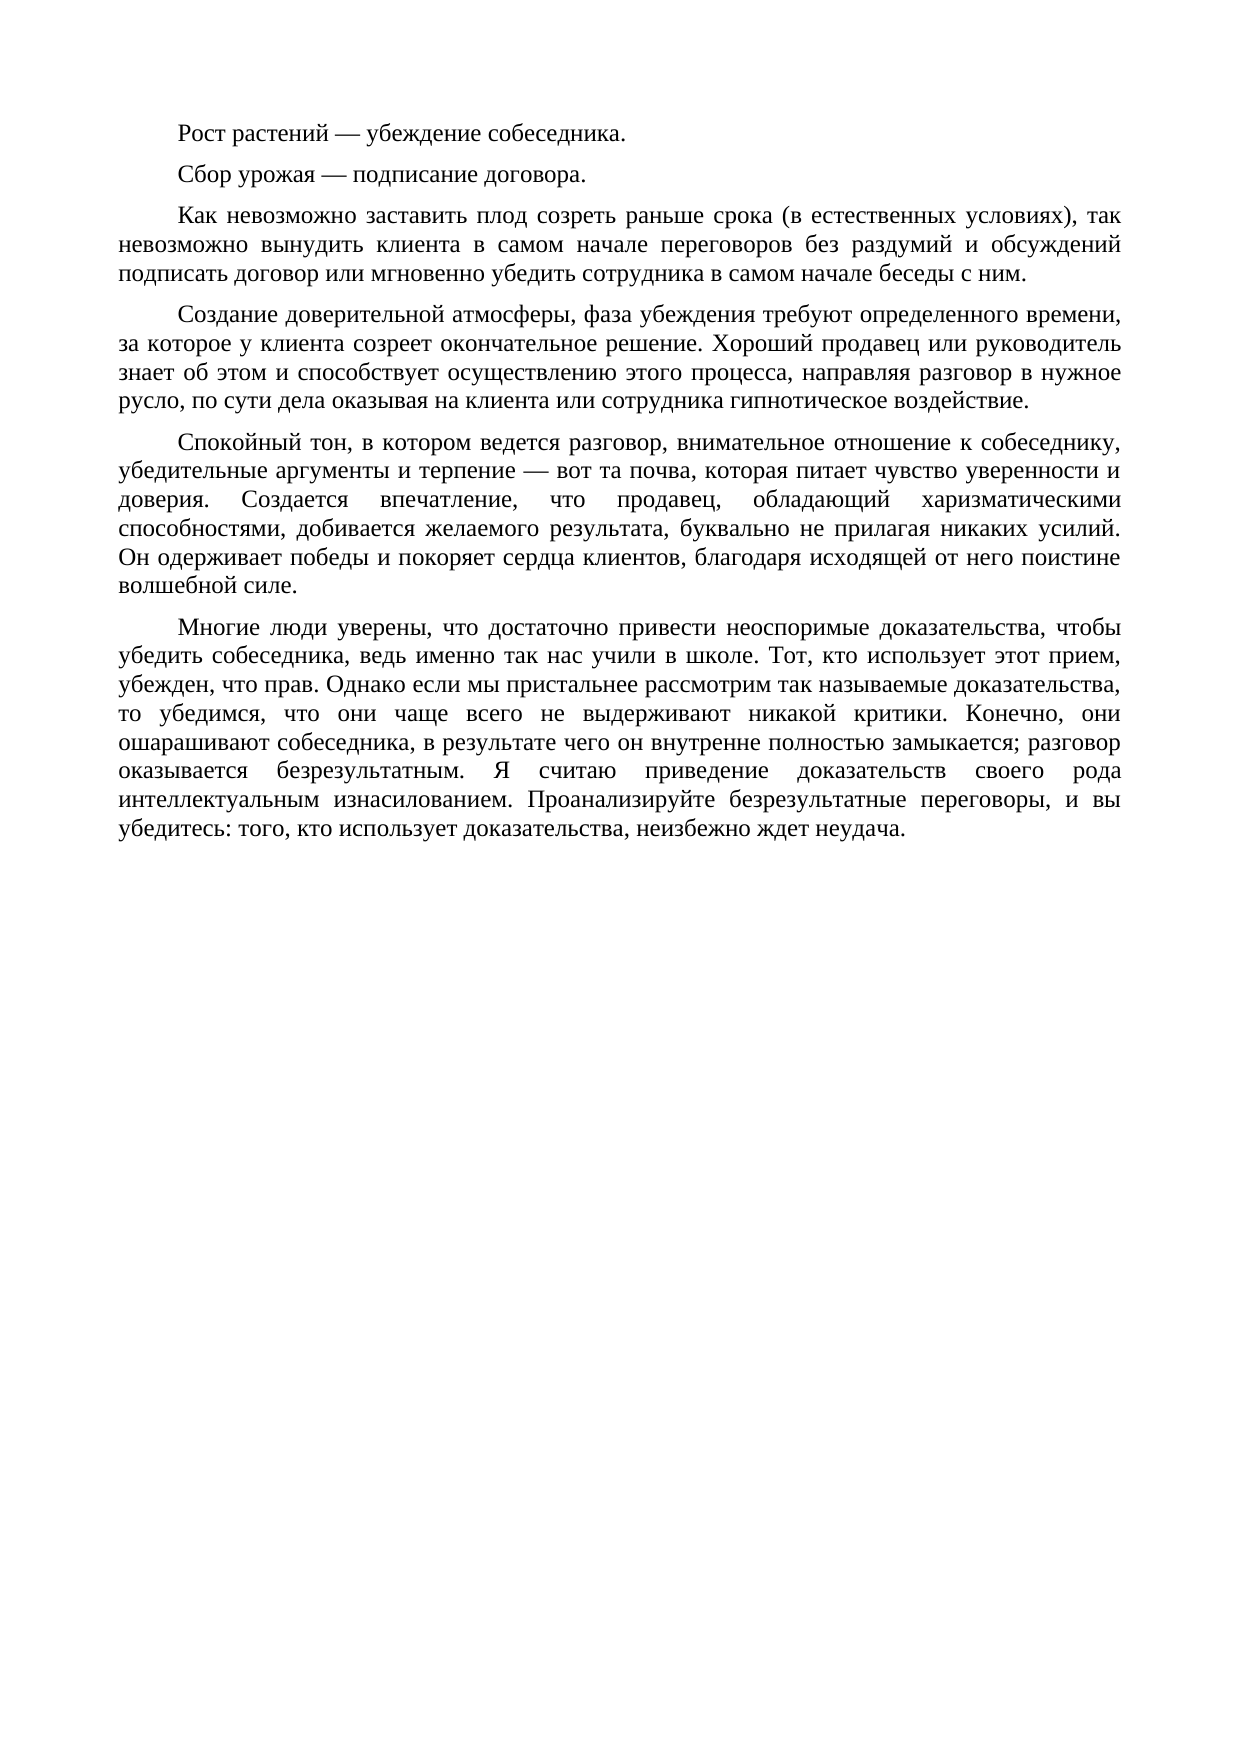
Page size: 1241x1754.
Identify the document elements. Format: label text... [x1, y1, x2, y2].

text Спокойный тон, в котором ведется разговор, внимательное отношение к собеседнику, убедительные аргументы и терпение — вот та почва, которая питает чувство уверенности и доверия. Создается впечатление, что продавец, обладающий харизматическими способностями, добивается желаемого результата, буквально не прилагая никаких усилий. Он одерживает победы и покоряет сердца клиентов, благодаря исходящей от него поистине волшебной силе. [118, 427, 1122, 599]
text Сбор урожая — подписание договора. [118, 159, 1122, 188]
text Рост растений — убеждение собеседника. [118, 118, 1122, 147]
text Создание доверительной атмосферы, фаза убеждения требуют определенного времени, за которое у клиента созреет окончательное решение. Хороший продавец или руководитель знает об этом и способствует осуществлению этого процесса, направляя разговор в нужное русло, по сути дела оказывая на клиента или сотрудника гипнотическое воздействие. [118, 299, 1122, 414]
text Многие люди уверены, что достаточно привести неоспоримые доказательства, чтобы убедить собеседника, ведь именно так нас учили в школе. Тот, кто использует этот прием, убежден, что прав. Однако если мы пристальнее рассмотрим так называемые доказательства, то убедимся, что они чаще всего не выдерживают никакой критики. Конечно, они ошарашивают собеседника, в результате чего он внутренне полностью замыкается; разговор оказывается безрезультатным. Я считаю приведение доказательств своего рода интеллектуальным изнасилованием. Проанализируйте безрезультатные переговоры, и вы убедитесь: того, кто использует доказательства, неизбежно ждет неудача. [118, 612, 1122, 842]
text Как невозможно заставить плод созреть раньше срока (в естественных условиях), так невозможно вынудить клиента в самом начале переговоров без раздумий и обсуждений подписать договор или мгновенно убедить сотрудника в самом начале беседы с ним. [118, 201, 1122, 287]
